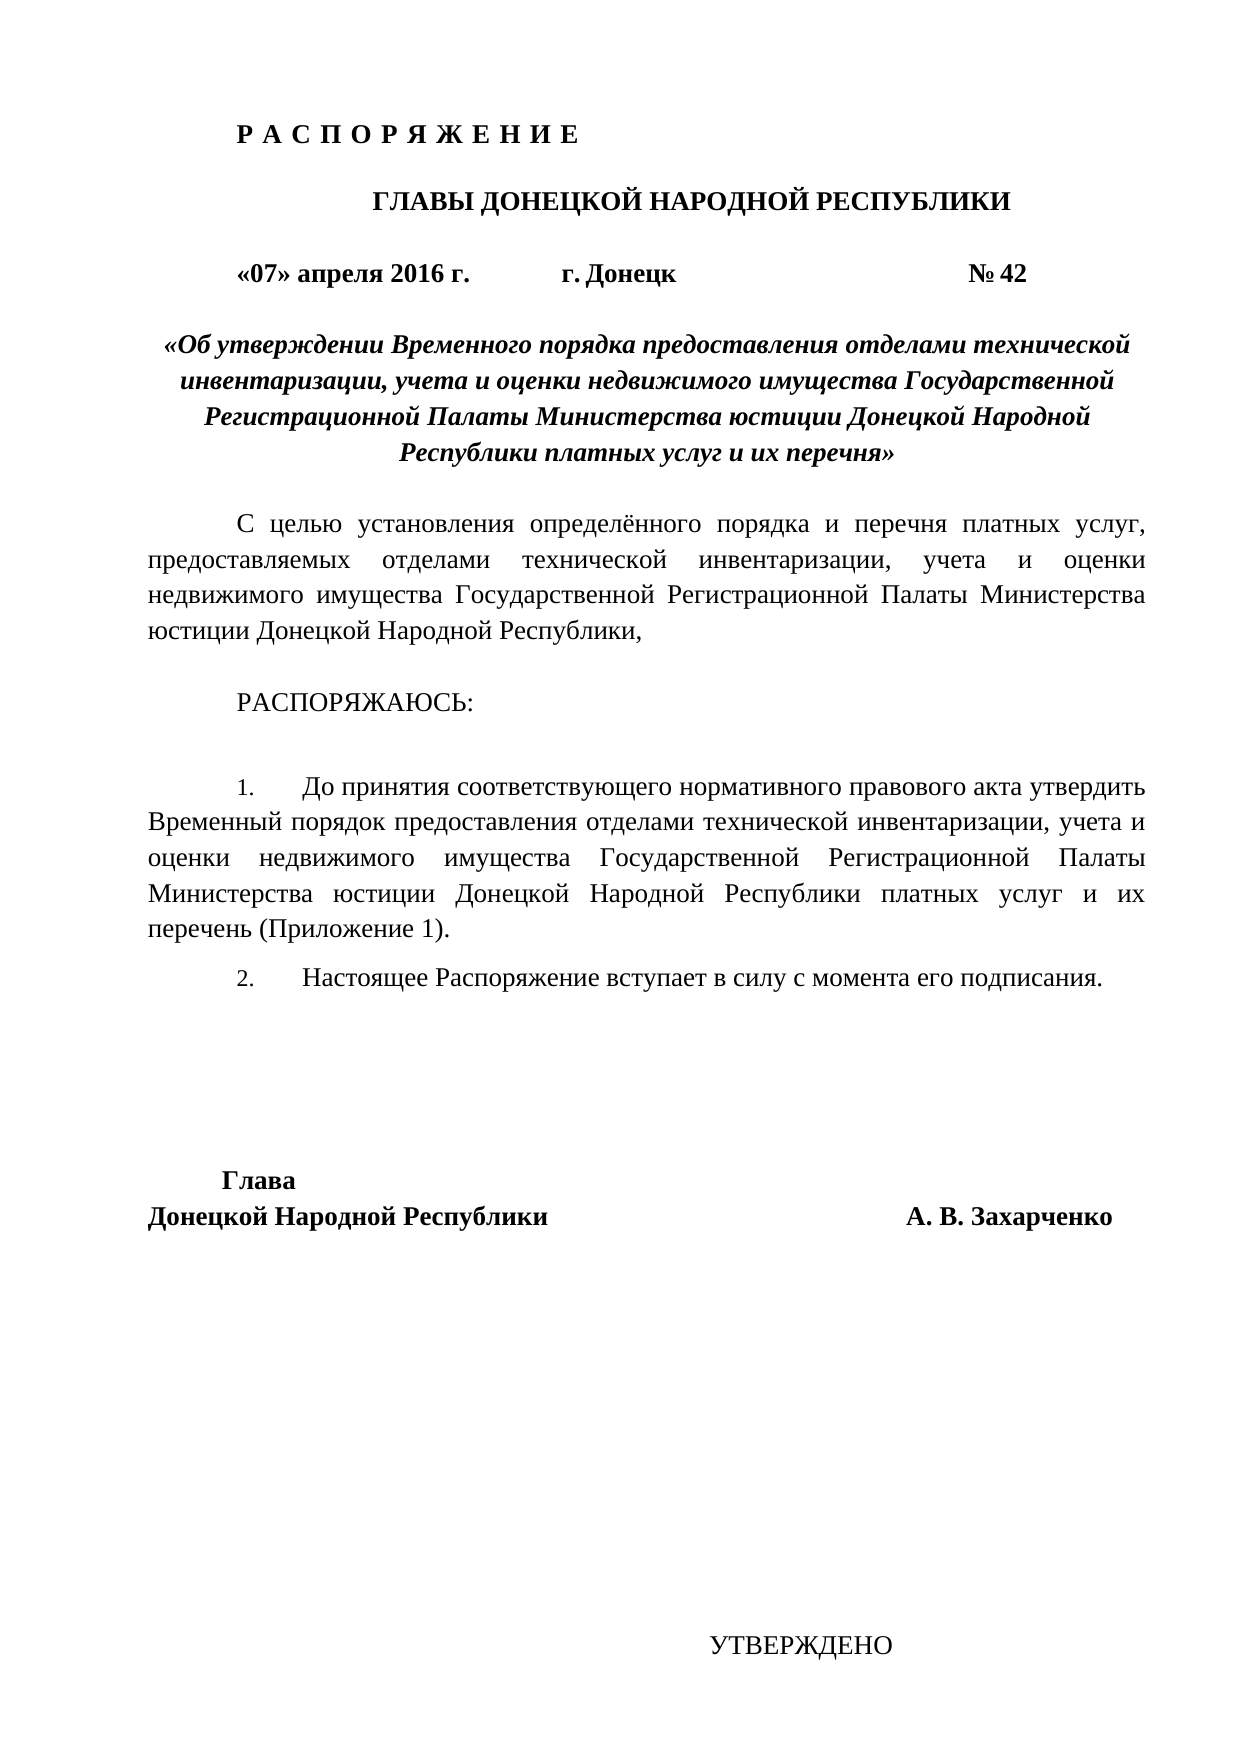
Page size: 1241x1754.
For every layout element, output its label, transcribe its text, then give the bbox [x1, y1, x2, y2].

list Настоящее Распоряжение вступает в силу с момента его подписания. [148, 961, 1147, 992]
list До принятия соответствующего нормативного правового акта утвердить Временный порядок предоставления отделами технической инвентаризации, учета и оценки недвижимого имущества Государственной Регистрационной Палаты Министерства юстиции Донецкой Народной Республики платных услуг и их перечень (Приложение 1). [148, 770, 1147, 944]
text ГЛАВЫ ДОНЕЦКОЙ НАРОДНОЙ РЕСПУБЛИКИ [148, 186, 1147, 217]
text РАСПОРЯЖЕНИЕ [148, 118, 1147, 149]
text «07» апреля 2016 г. г. Донецк № 42 [148, 257, 1147, 288]
text С целью установления определённого порядка и перечня платных услуг, предоставляемых отделами технической инвентаризации, учета и оценки недвижимого имущества Государственной Регистрационной Палаты Министерства юстиции Донецкой Народной Республики, [148, 507, 1147, 645]
text РАСПОРЯЖАЮСЬ: [148, 686, 1147, 717]
text «Об утверждении Временного порядка предоставления отделами технической инвентаризации, учета и оценки недвижимого имущества Государственной Регистрационной Палаты Министерства юстиции Донецкой Народной Республики платных услуг и их перечня» [148, 328, 1147, 467]
text Глава Донецкой Народной Республики А. В. Захарченко [148, 1164, 1152, 1231]
text УТВЕРЖДЕНО [709, 1629, 1147, 1660]
